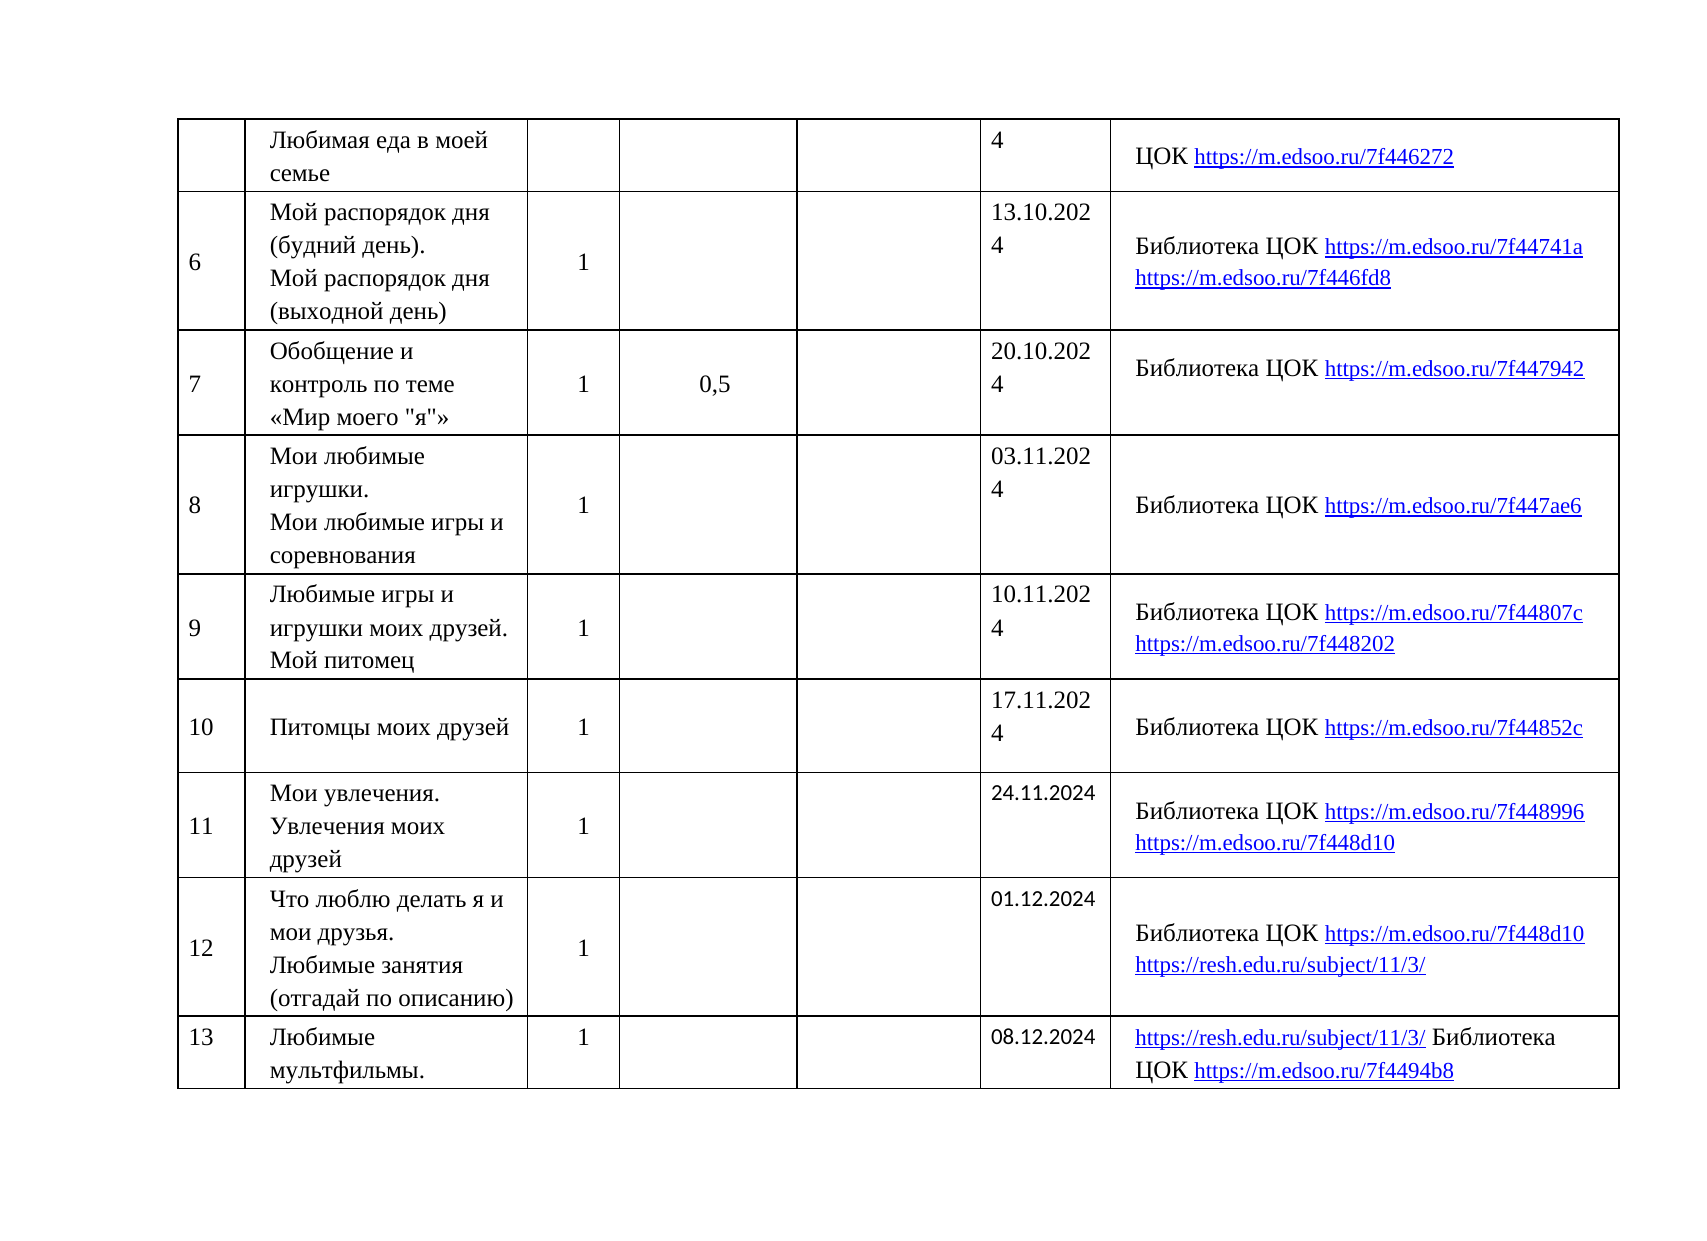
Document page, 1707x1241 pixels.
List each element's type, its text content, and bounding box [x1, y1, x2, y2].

table_cell 1 [528, 680, 619, 771]
table_cell [620, 120, 796, 191]
table_cell 9 [179, 575, 244, 678]
table_cell [798, 878, 980, 1015]
table_cell 24.11.2024 [981, 773, 1110, 877]
table_cell 1 [528, 192, 619, 329]
table_cell Библиотека ЦОК https://m.edsoo.ru/7f448d10 https://resh.edu.ru/subject/11/3/ [1111, 878, 1618, 1015]
table_cell 1 [528, 773, 619, 877]
table_cell Питомцы моих друзей [246, 680, 527, 771]
table_cell Что люблю делать я и мои друзья. Любимые занятия (отгадай по описанию) [246, 878, 527, 1015]
table_cell [798, 680, 980, 771]
table_cell 6 [179, 192, 244, 329]
table_cell 20.10.2024 [981, 331, 1110, 434]
table_cell 01.12.2024 [981, 878, 1110, 1015]
table_cell [798, 192, 980, 329]
table_cell [798, 575, 980, 678]
table_cell [798, 773, 980, 877]
table_cell 13.10.2024 [981, 192, 1110, 329]
table_cell Обобщение и контроль по теме «Мир моего "я"» [246, 331, 527, 434]
table_cell Любимые игры и игрушки моих друзей. Мой питомец [246, 575, 527, 678]
table_cell 1 [528, 878, 619, 1015]
table_cell Библиотека ЦОК https://m.edsoo.ru/7f447ae6 [1111, 436, 1618, 573]
table_cell [798, 331, 980, 434]
table_cell Библиотека ЦОК https://m.edsoo.ru/7f448996 https://m.edsoo.ru/7f448d10 [1111, 773, 1618, 877]
table_cell 1 [528, 1017, 619, 1088]
table_cell 08.12.2024 [981, 1017, 1110, 1088]
table_cell 11 [179, 773, 244, 877]
table_cell 7 [179, 331, 244, 434]
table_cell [1111, 120, 1618, 191]
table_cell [1111, 1017, 1618, 1088]
table_cell 13 [179, 1017, 244, 1088]
table_cell 1 [528, 575, 619, 678]
table_cell 17.11.2024 [981, 680, 1110, 771]
table_cell 0,5 [620, 331, 796, 434]
table_cell [798, 436, 980, 573]
table_cell [620, 436, 796, 573]
table_cell 1 [528, 331, 619, 434]
table_cell 5 [179, 120, 244, 191]
table_cell Библиотека ЦОК https://m.edsoo.ru/7f44852c [1111, 680, 1618, 771]
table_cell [246, 1017, 527, 1088]
table_cell Библиотека ЦОК https://m.edsoo.ru/7f44807c https://m.edsoo.ru/7f448202 [1111, 575, 1618, 678]
table_cell 03.11.2024 [981, 436, 1110, 573]
table_cell [620, 1017, 796, 1088]
table_cell [620, 878, 796, 1015]
table_cell Мои любимые игрушки. Мои любимые игры и соревнования [246, 436, 527, 573]
table_cell [798, 120, 980, 191]
table_cell 10 [179, 680, 244, 771]
table_cell 12 [179, 878, 244, 1015]
table_cell 1 [528, 120, 619, 191]
table_cell 06.10.2024 [981, 120, 1110, 191]
table_cell [620, 773, 796, 877]
table_cell [798, 1017, 980, 1088]
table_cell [246, 120, 527, 191]
table_cell [620, 192, 796, 329]
table_cell Мой распорядок дня (будний день). Мой распорядок дня (выходной день) [246, 192, 527, 329]
table_cell [620, 680, 796, 771]
table_cell Библиотека ЦОК https://m.edsoo.ru/7f447942 [1111, 331, 1618, 434]
table_cell Мои увлечения. Увлечения моих друзей [246, 773, 527, 877]
table_cell 1 [528, 436, 619, 573]
table_cell Библиотека ЦОК https://m.edsoo.ru/7f44741a https://m.edsoo.ru/7f446fd8 [1111, 192, 1618, 329]
table_cell [620, 575, 796, 678]
table_cell 8 [179, 436, 244, 573]
table_cell 10.11.2024 [981, 575, 1110, 678]
